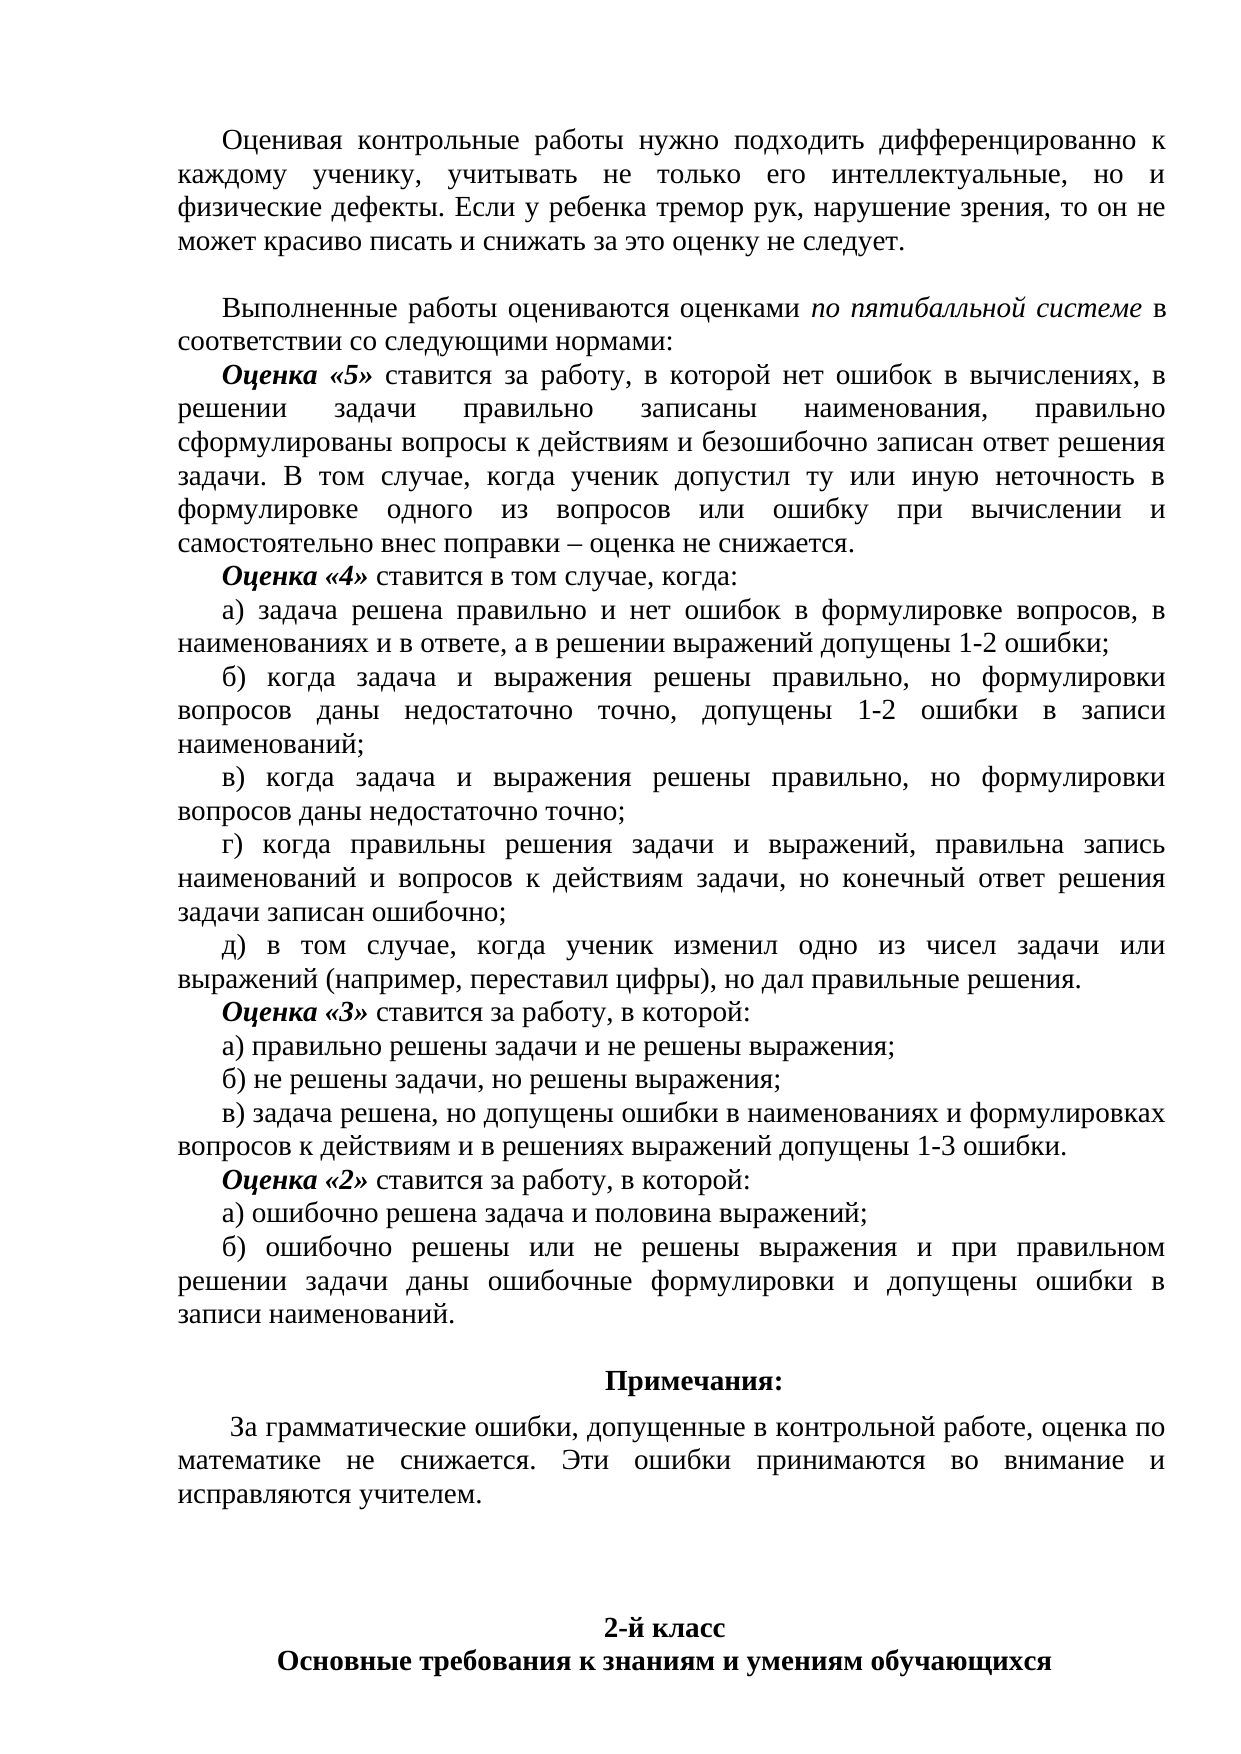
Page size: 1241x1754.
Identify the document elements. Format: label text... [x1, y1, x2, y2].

text Оценка «2» ставится за работу, в которой: [177, 1162, 1167, 1196]
text г) когда правильны решения задачи и выражений, правильна запись наименований и вопросов к действиям задачи, но конечный ответ решения задачи записан ошибочно; [177, 827, 1167, 927]
text б) когда задача и выражения решены правильно, но формулировки вопросов даны недостаточно точно, допущены 1-2 ошибки в записи наименований; [177, 659, 1167, 759]
text в) когда задача и выражения решены правильно, но формулировки вопросов даны недостаточно точно; [177, 759, 1167, 827]
text Оценка «3» ставится за работу, в которой: [177, 994, 1167, 1028]
text б) не решены задачи, но решены выражения; [177, 1061, 1167, 1095]
text Выполненные работы оцениваются оценками по пятибалльной системе в соответствии со следующими нормами: [177, 290, 1167, 357]
text Основные требования к знаниям и умениям обучающихся [162, 1643, 1167, 1677]
text Оценивая контрольные работы нужно подходить дифференцированно к каждому ученику, учитывать не только его интеллектуальные, но и физические дефекты. Если у ребенка тремор рук, нарушение зрения, то он не может красиво писать и снижать за это оценку не следует. [177, 122, 1167, 256]
text За грамматические ошибки, допущенные в контрольной работе, оценка по математике не снижается. Эти ошибки принимаются во внимание и исправляются учителем. [177, 1409, 1167, 1509]
text 2-й класс [162, 1610, 1167, 1643]
text б) ошибочно решены или не решены выражения и при правильном решении задачи даны ошибочные формулировки и допущены ошибки в записи наименований. [177, 1229, 1167, 1330]
text а) ошибочно решена задача и половина выражений; [177, 1196, 1167, 1229]
text д) в том случае, когда ученик изменил одно из чисел задачи или выражений (например, переставил цифры), но дал правильные решения. [177, 927, 1167, 994]
text Оценка «5» ставится за работу, в которой нет ошибок в вычислениях, в решении задачи правильно записаны наименования, правильно сформулированы вопросы к действиям и безошибочно записан ответ решения задачи. В том случае, когда ученик допустил ту или иную неточность в формулировке одного из вопросов или ошибку при вычислении и самостоятельно внес поправки – оценка не снижается. [177, 357, 1167, 558]
text Примечания: [177, 1363, 1167, 1397]
text в) задача решена, но допущены ошибки в наименованиях и формулировках вопросов к действиям и в решениях выражений допущены 1-3 ошибки. [177, 1095, 1167, 1162]
text а) задача решена правильно и нет ошибок в формулировке вопросов, в наименованиях и в ответе, а в решении выражений допущены 1-2 ошибки; [177, 592, 1167, 659]
text Оценка «4» ставится в том случае, когда: [177, 558, 1167, 592]
text а) правильно решены задачи и не решены выражения; [177, 1028, 1167, 1061]
